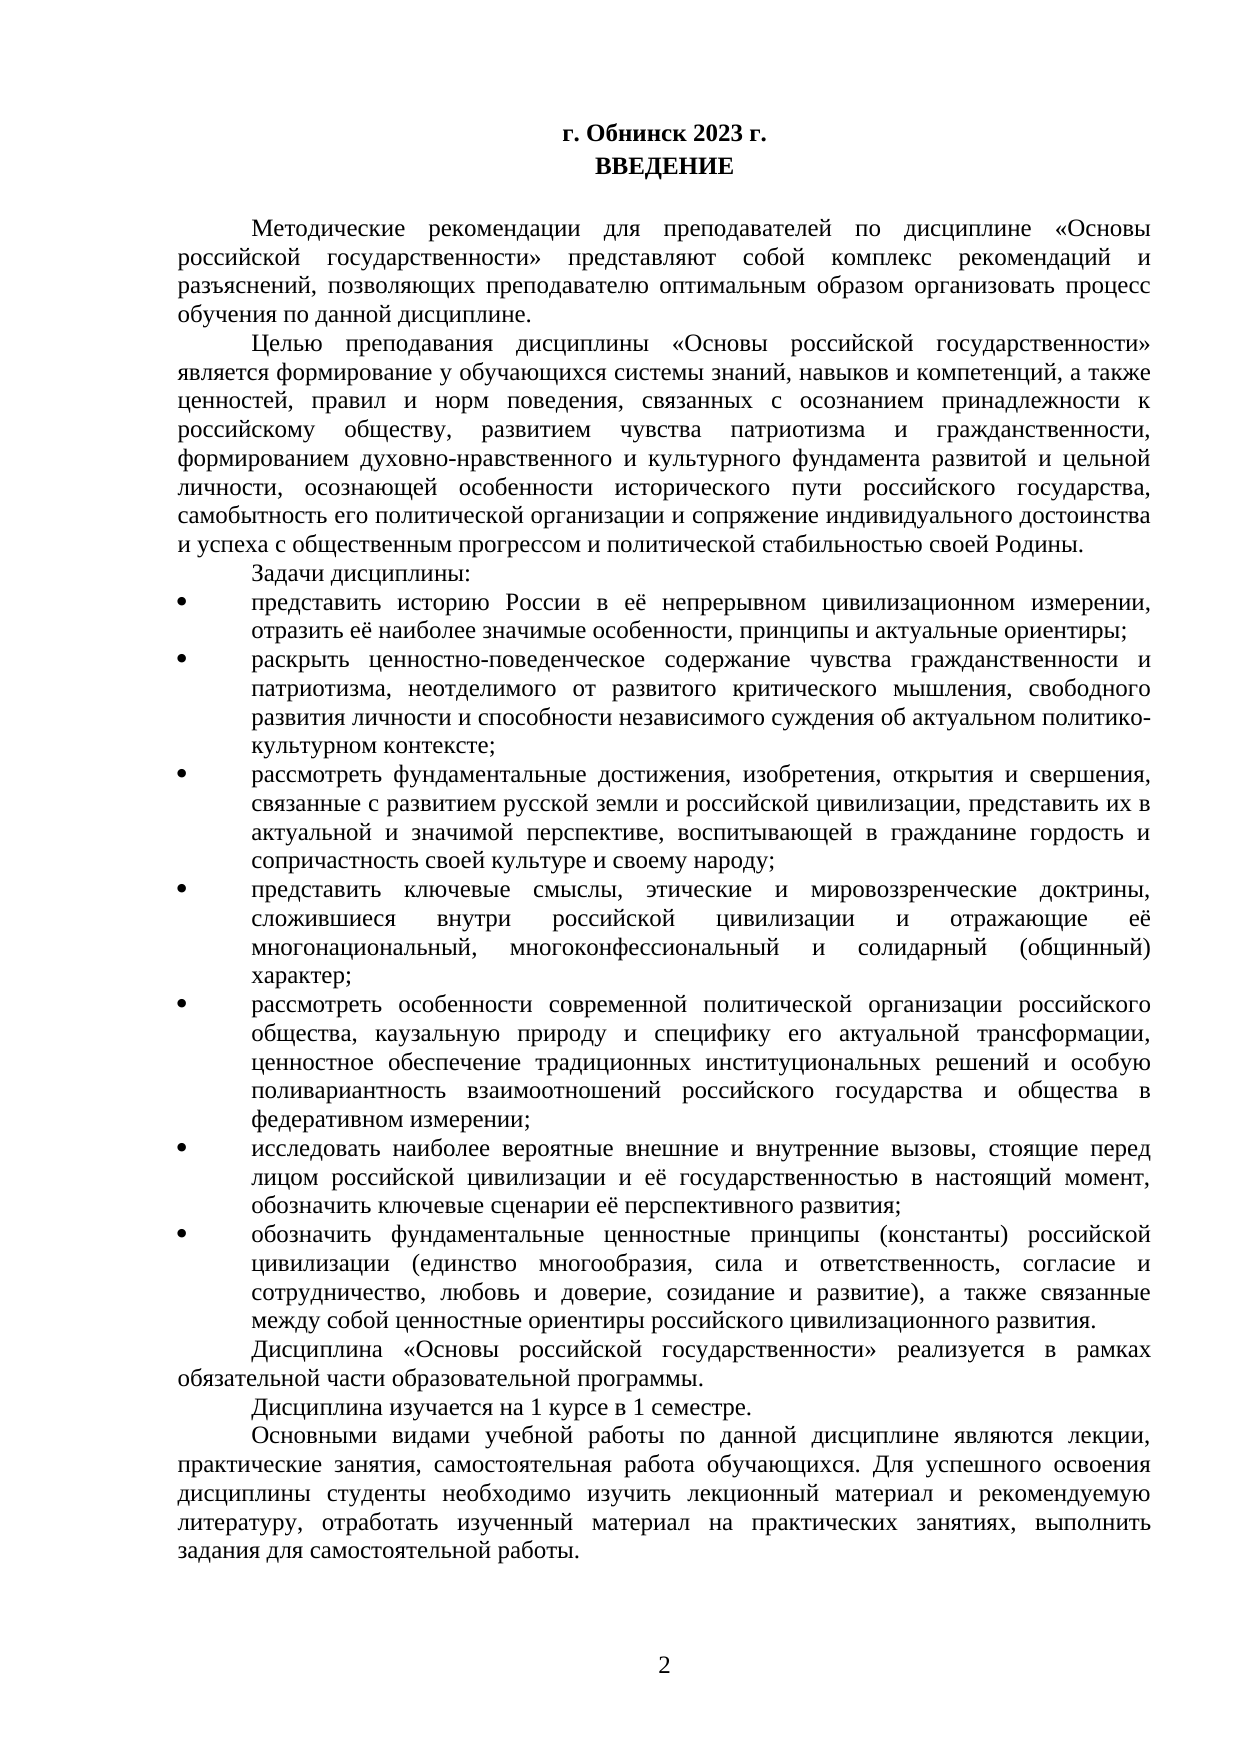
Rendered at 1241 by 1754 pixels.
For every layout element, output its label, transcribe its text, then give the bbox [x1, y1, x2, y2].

text Основными видами учебной работы по данной дисциплине являются лекции, практические занятия, самостоятельная работа обучающихся. Для успешного освоения дисциплины студенты необходимо изучить лекционный материал и рекомендуемую литературу, отработать изученный материал на практических занятиях, выполнить задания для самостоятельной работы. [177, 1420, 1152, 1564]
list рассмотреть фундаментальные достижения, изобретения, открытия и свершения, связанные с развитием русской земли и российской цивилизации, представить их в актуальной и значимой перспективе, воспитывающей в гражданине гордость и сопричастность своей культуре и своему народу; [177, 759, 1152, 874]
text Методические рекомендации для преподавателей по дисциплине «Основы российской государственности» представляют собой комплекс рекомендаций и разъяснений, позволяющих преподавателю оптимальным образом организовать процесс обучения по данной дисциплине. [177, 213, 1152, 328]
list обозначить фундаментальные ценностные принципы (константы) российской цивилизации (единство многообразия, сила и ответственность, согласие и сотрудничество, любовь и доверие, созидание и развитие), а также связанные между собой ценностные ориентиры российского цивилизационного развития. [177, 1219, 1152, 1334]
list рассмотреть особенности современной политической организации российского общества, каузальную природу и специфику его актуальной трансформации, ценностное обеспечение традиционных институциональных решений и особую поливариантность взаимоотношений российского государства и общества в федеративном измерении; [177, 989, 1152, 1133]
text Дисциплина «Основы российской государственности» реализуется в рамках обязательной части образовательной программы. [177, 1334, 1152, 1392]
text г. Обнинск 2023 г. [177, 118, 1152, 147]
text Дисциплина изучается на 1 курсе в 1 семестре. [177, 1392, 1139, 1420]
list исследовать наиболее вероятные внешние и внутренние вызовы, стоящие перед лицом российской цивилизации и её государственностью в настоящий момент, обозначить ключевые сценарии её перспективного развития; [177, 1133, 1152, 1219]
list представить историю России в её непрерывном цивилизационном измерении, отразить её наиболее значимые особенности, принципы и актуальные ориентиры; [177, 587, 1152, 644]
text Целью преподавания дисциплины «Основы российской государственности» является формирование у обучающихся системы знаний, навыков и компетенций, а также ценностей, правил и норм поведения, связанных с осознанием принадлежности к российскому обществу, развитием чувства патриотизма и гражданственности, формированием духовно-нравственного и культурного фундамента развитой и цельной личности, осознающей особенности исторического пути российского государства, самобытность его политической организации и сопряжение индивидуального достоинства и успеха с общественным прогрессом и политической стабильностью своей Родины. [177, 328, 1152, 558]
list раскрыть ценностно-поведенческое содержание чувства гражданственности и патриотизма, неотделимого от развитого критического мышления, свободного развития личности и способности независимого суждения об актуальном политико-культурном контексте; [177, 644, 1152, 759]
text Задачи дисциплины: [177, 558, 1152, 587]
list представить ключевые смыслы, этические и мировоззренческие доктрины, сложившиеся внутри российской цивилизации и отражающие её многонациональный, многоконфессиональный и солидарный (общинный) характер; [177, 874, 1152, 989]
text ВВЕДЕНИЕ [177, 151, 1152, 180]
